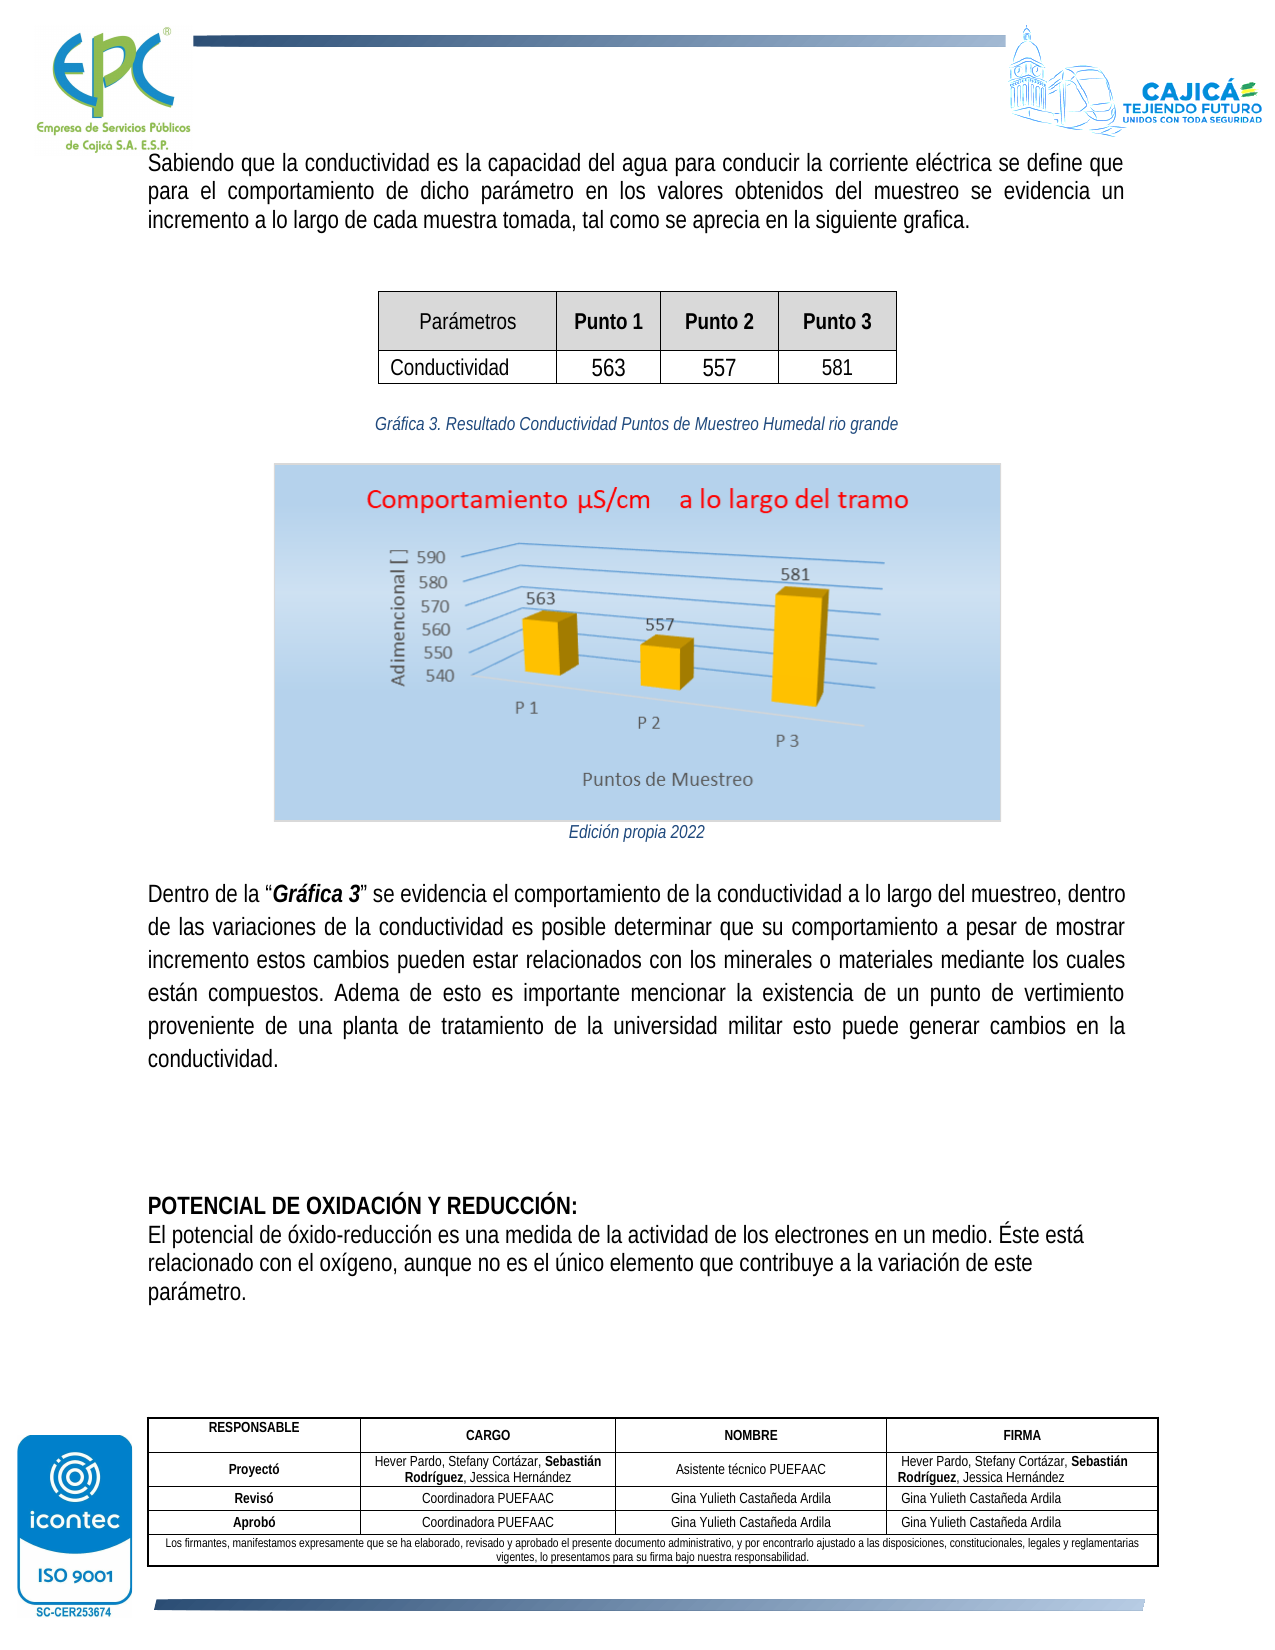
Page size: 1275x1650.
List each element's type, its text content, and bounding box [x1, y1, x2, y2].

text Gráfica 3. Resultado Conductividad Puntos de Muestreo Humedal rio grande [148, 413, 1127, 434]
picture [1005, 25, 1263, 138]
picture [33, 25, 194, 156]
text Dentro de la “Gráfica 3” se evidencia el comportamiento de la conductividad a lo largo del muestreo, dentro de las variaciones de la conductividad es posible determinar que su comportamiento a pesar de mostrar incremento estos cambios pueden estar relacionados con los minerales o materiales mediante los cuales están compuestos. Adema de esto es importante mencionar la existencia de un punto de vertimiento proveniente de una planta de tratamiento de la universidad militar esto puede generar cambios en la conductividad. [148, 879, 1127, 1072]
table_cell Conductividad [379, 351, 556, 383]
table_cell 557 [661, 351, 778, 383]
table_header Parámetros [379, 292, 556, 350]
table_header Punto 2 [661, 292, 778, 350]
picture [17, 1435, 133, 1618]
text Sabiendo que la conductividad es la capacidad del agua para conducir la corriente eléctrica se define que para el comportamiento de dicho parámetro en los valores obtenidos del muestreo se evidencia un incremento a lo largo de cada muestra tomada, tal como se aprecia en la siguiente grafica. [148, 148, 1127, 234]
picture [273, 463, 1002, 822]
text Edición propia 2022 [148, 821, 1127, 843]
text POTENCIAL DE OXIDACIÓN Y REDUCCIÓN: [148, 1191, 1127, 1220]
table_header Punto 1 [557, 292, 660, 350]
table_header Punto 3 [779, 292, 896, 350]
table_cell 563 [557, 351, 660, 383]
text El potencial de óxido-reducción es una medida de la actividad de los electrones en un medio. Éste está relacionado con el oxígeno, aunque no es el único elemento que contribuye a la variación de este parámetro. [148, 1220, 1127, 1306]
table_cell 581 [779, 351, 896, 383]
